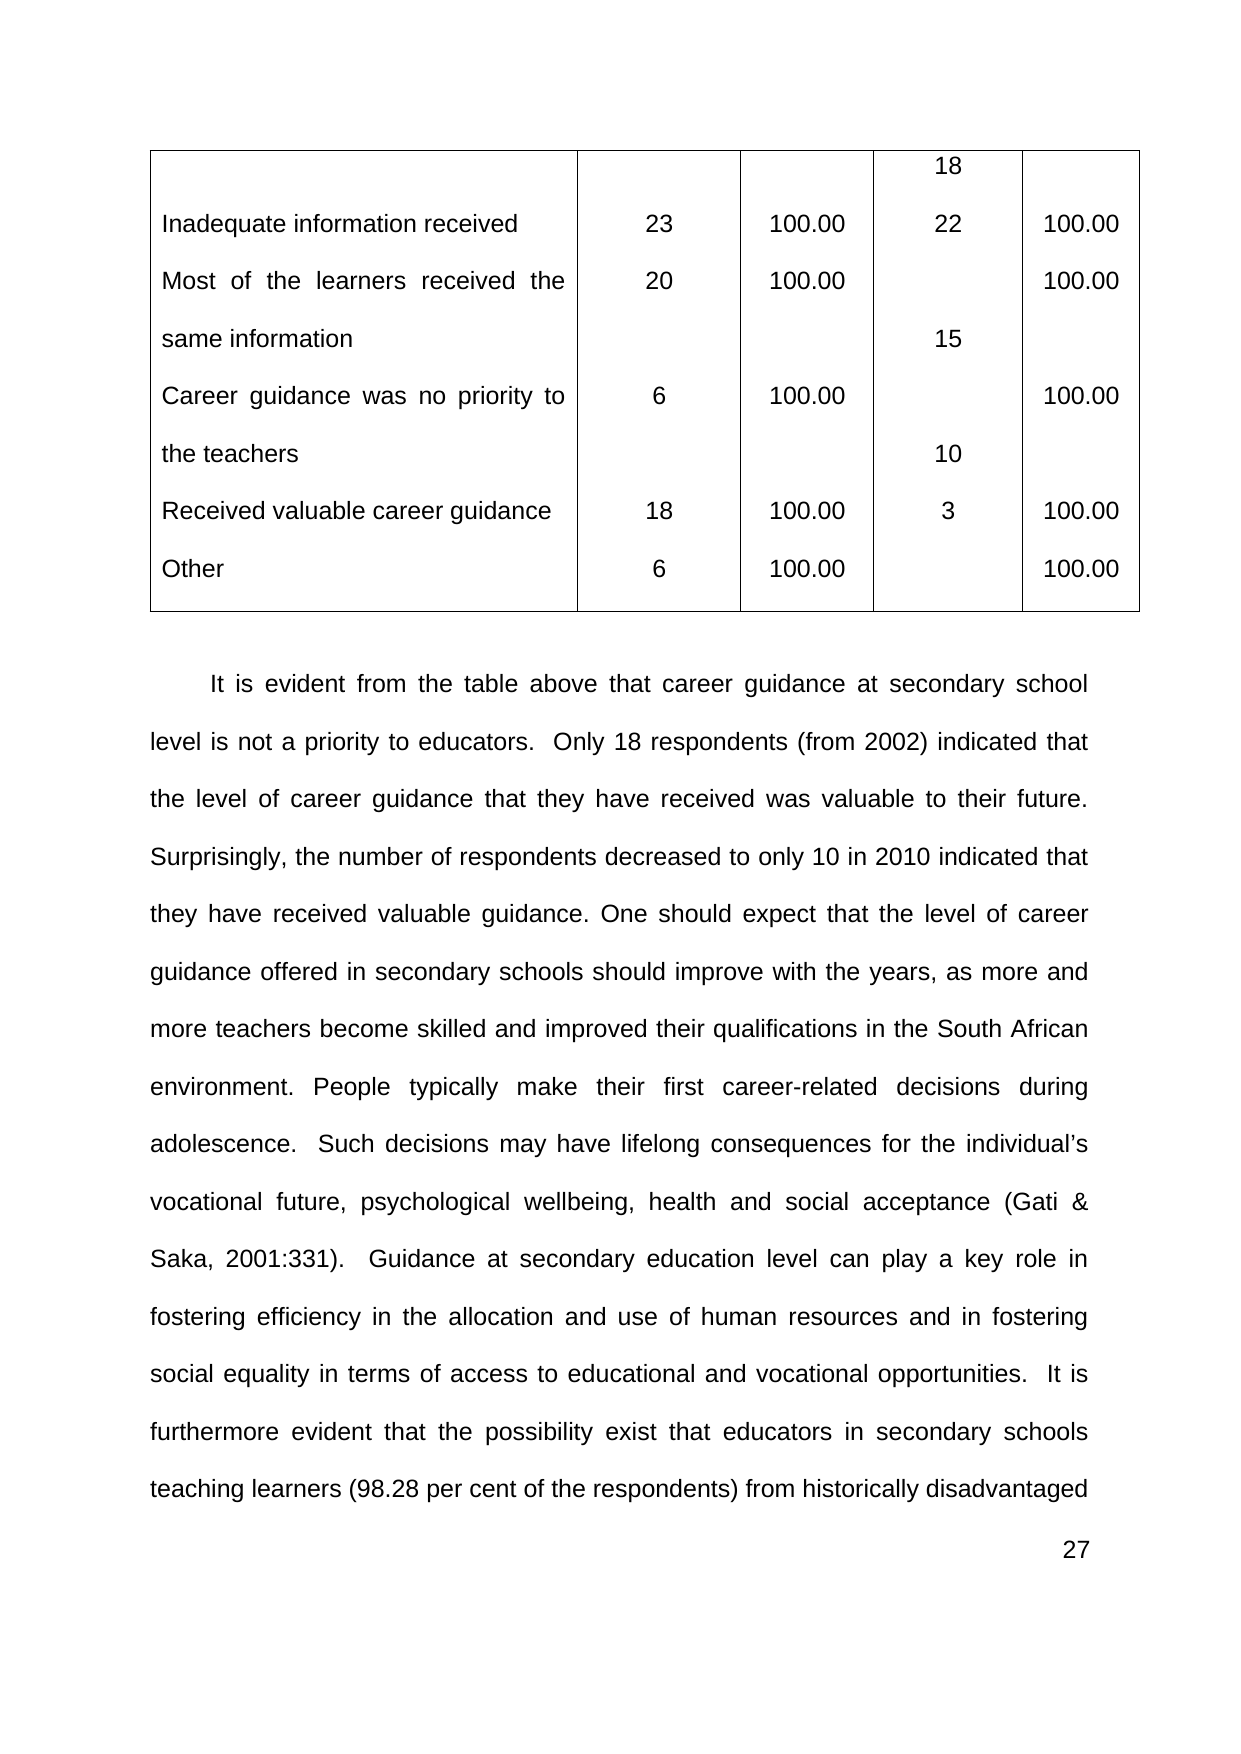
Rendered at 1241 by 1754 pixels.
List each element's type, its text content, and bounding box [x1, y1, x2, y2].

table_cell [151, 151, 577, 611]
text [150, 669, 1090, 1503]
table_cell 14 18 22 15 10 3 [874, 151, 1022, 611]
table_cell 9 23 20 6 18 6 [578, 151, 740, 611]
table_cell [1023, 151, 1139, 611]
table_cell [741, 151, 873, 611]
